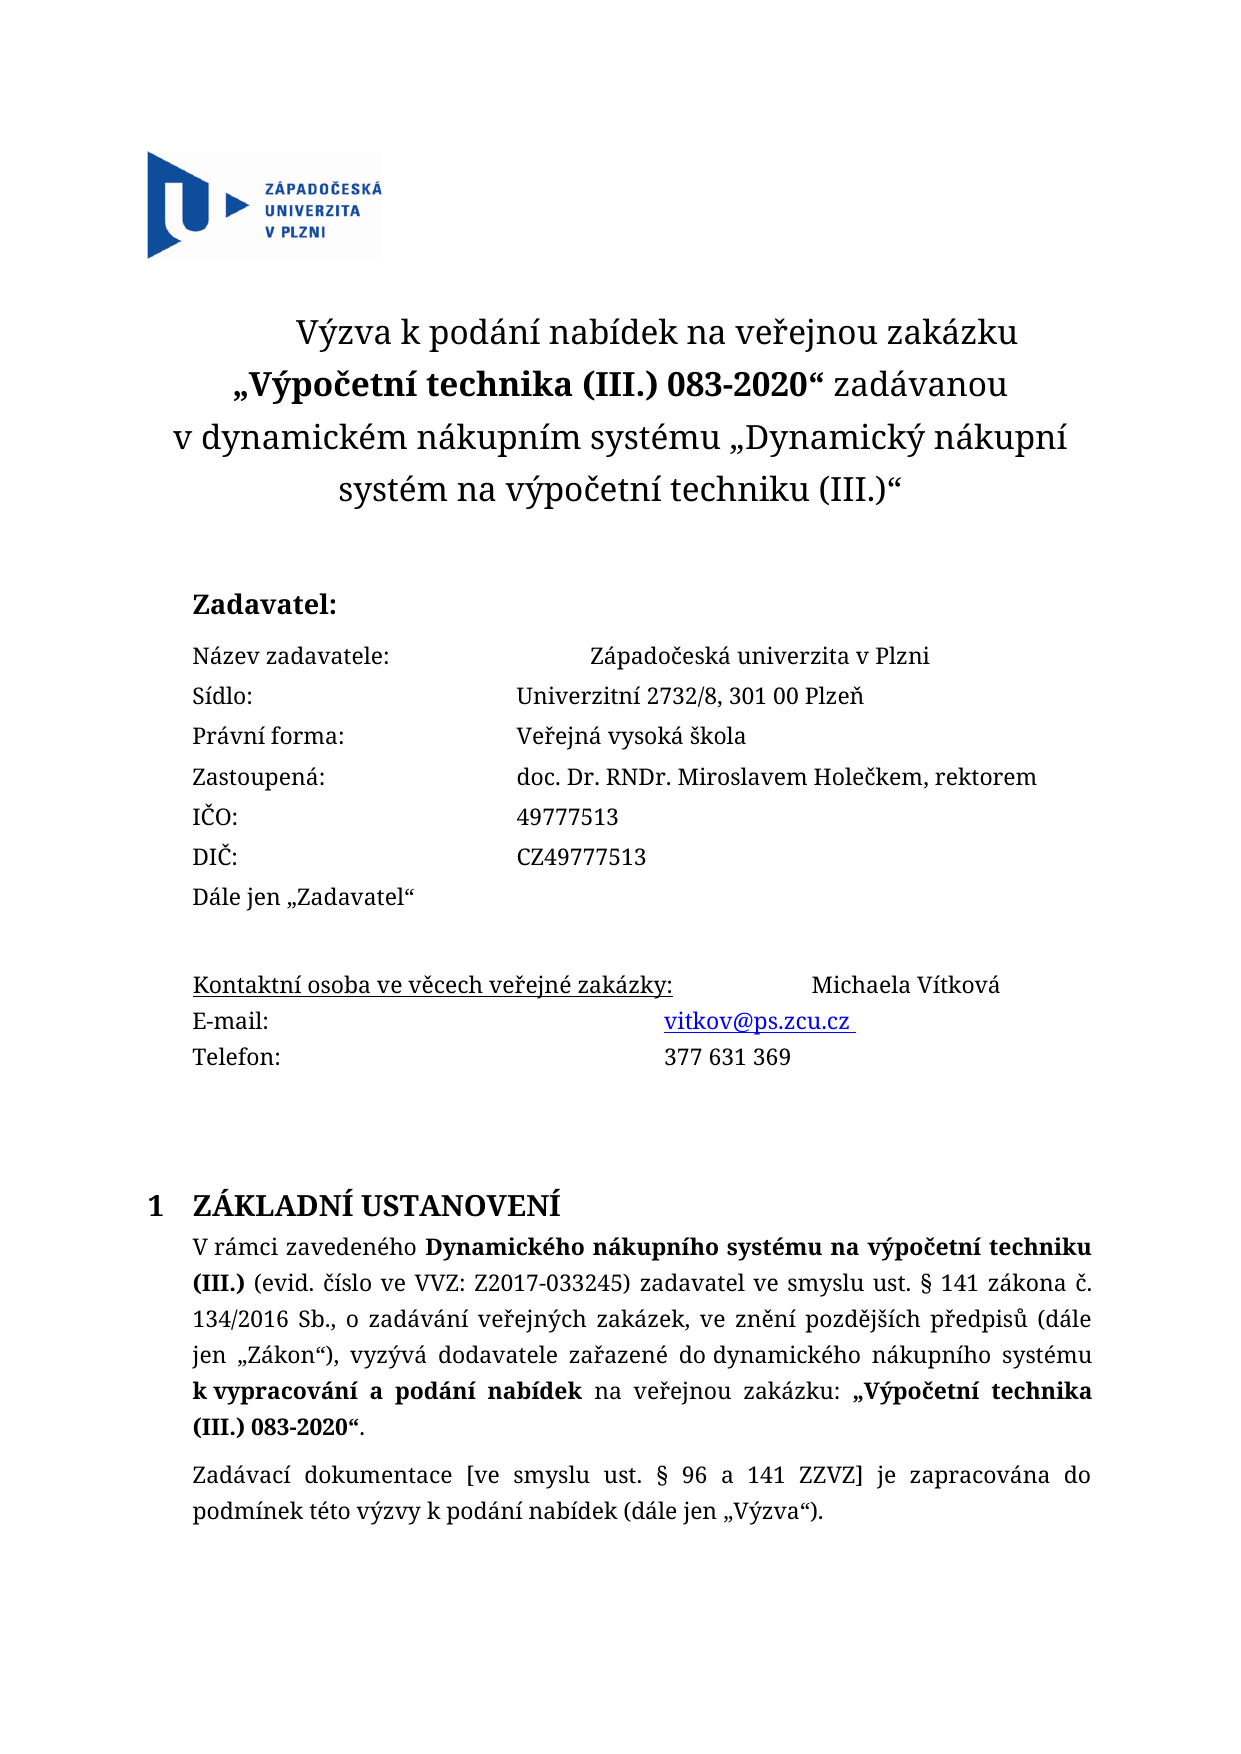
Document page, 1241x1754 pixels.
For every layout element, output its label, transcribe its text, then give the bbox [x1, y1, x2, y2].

text IČO: 49777513 [148, 801, 1093, 832]
text Právní forma: Veřejná vysoká škola [148, 720, 1093, 752]
text Telefon: 377 631 369 [148, 1041, 1093, 1072]
text DIČ: CZ49777513 [148, 841, 1093, 872]
subtitle 1 ZÁKLADNÍ USTANOVENÍ [148, 1185, 1093, 1225]
picture [147, 151, 382, 259]
text E-mail: vitkov@ps.zcu.cz [148, 1005, 1093, 1036]
text Název zadavatele: Západočeská univerzita v Plzni [148, 640, 1093, 671]
text Zastoupená: doc. Dr. RNDr. Miroslavem Holečkem, rektorem [192, 760, 1093, 792]
text Kontaktní osoba ve věcech veřejné zakázky: Michaela Vítková [148, 969, 1093, 1001]
text Výzva k podání nabídek na veřejnou zakázku „Výpočetní technika (III.) 083-2020“ zadávanou v dynamickém nákupním systému „Dynamický nákupní systém na výpočetní techniku (III.)“ [148, 309, 1093, 511]
text Sídlo: Univerzitní 2732/8, 301 00 Plzeň [148, 680, 1093, 711]
text Zadávací dokumentace [ve smyslu ust. § 96 a 141 ZZVZ] je zapracována do podmínek této výzvy k podání nabídek (dále jen „Výzva“). [192, 1459, 1093, 1526]
text Dále jen „Zadavatel“ [148, 881, 1093, 912]
text V rámci zavedeného Dynamického nákupního systému na výpočetní techniku (III.) (evid. číslo ve VVZ: Z2017-033245) zadavatel ve smyslu ust. § 141 zákona č. 134/2016 Sb., o zadávání veřejných zakázek, ve znění pozdějších předpisů (dále jen „Zákon“), vyzývá dodavatele zařazené do dynamického nákupního systému k vypracování a podání nabídek na veřejnou zakázku: „Výpočetní technika (III.) 083-2020“. [192, 1231, 1093, 1442]
text Zadavatel: [192, 585, 1093, 622]
